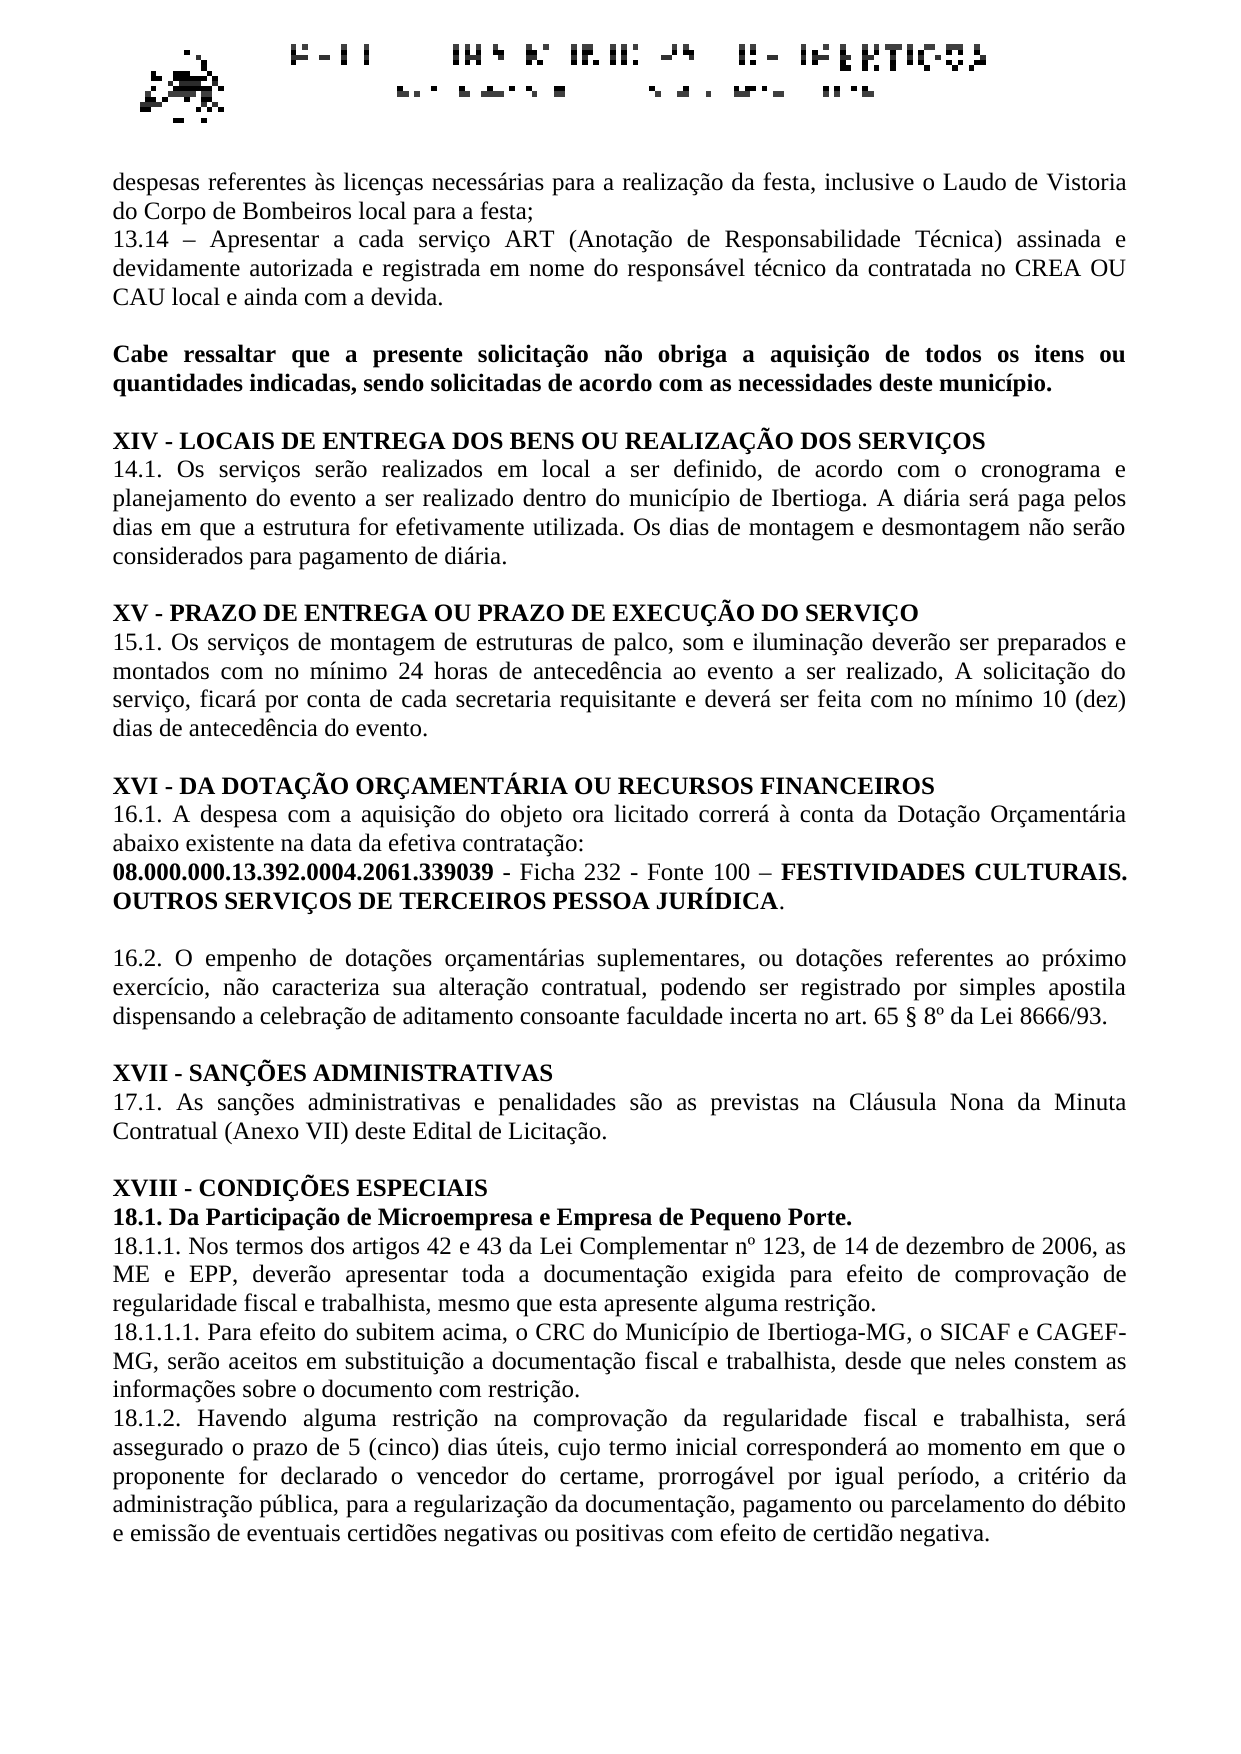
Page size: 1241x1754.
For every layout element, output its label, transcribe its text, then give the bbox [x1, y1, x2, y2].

text XIV - LOCAIS DE ENTREGA DOS BENS OU REALIZAÇÃO DOS SERVIÇOS [112, 426, 1128, 454]
text XVII - SANÇÕES ADMINISTRATIVAS [112, 1058, 1128, 1087]
text XVIII - CONDIÇÕES ESPECIAIS [112, 1173, 1128, 1202]
text 18.1.2. Havendo alguma restrição na comprovação da regularidade fiscal e trabalhista, será assegurado o prazo de 5 (cinco) dias úteis, cujo termo inicial corresponderá ao momento em que o proponente for declarado o vencedor do certame, prorrogável por igual período, a critério da administração pública, para a regularização da documentação, pagamento ou parcelamento do débito e emissão de eventuais certidões negativas ou positivas com efeito de certidão negativa. [112, 1403, 1128, 1547]
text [112, 167, 1128, 224]
text 16.1. A despesa com a aquisição do objeto ora licitado correrá à conta da Dotação Orçamentária abaixo existente na data da efetiva contratação: [112, 799, 1128, 857]
text 16.2. O empenho de dotações orçamentárias suplementares, ou dotações referentes ao próximo exercício, não caracteriza sua alteração contratual, podendo ser registrado por simples apostila dispensando a celebração de aditamento consoante faculdade incerta no art. 65 § 8º da Lei 8666/93. [112, 943, 1128, 1029]
text Cabe ressaltar que a presente solicitação não obriga a aquisição de todos os itens ou quantidades indicadas, sendo solicitadas de acordo com as necessidades deste município. [112, 339, 1128, 397]
text XVI - DA DOTAÇÃO ORÇAMENTÁRIA OU RECURSOS FINANCEIROS [112, 771, 1128, 799]
text 18.1.1. Nos termos dos artigos 42 e 43 da Lei Complementar nº 123, de 14 de dezembro de 2006, as ME e EPP, deverão apresentar toda a documentação exigida para efeito de comprovação de regularidade fiscal e trabalhista, mesmo que esta apresente alguma restrição. [112, 1231, 1128, 1317]
text 18.1. Da Participação de Microempresa e Empresa de Pequeno Porte. [112, 1202, 1128, 1231]
text 18.1.1.1. Para efeito do subitem acima, o CRC do Município de Ibertioga-MG, o SICAF e CAGEF-MG, serão aceitos em substituição a documentação fiscal e trabalhista, desde que neles constem as informações sobre o documento com restrição. [112, 1317, 1128, 1403]
text 13.14 – Apresentar a cada serviço ART (Anotação de Responsabilidade Técnica) assinada e devidamente autorizada e registrada em nome do responsável técnico da contratada no CREA OU CAU local e ainda com a devida. [112, 224, 1128, 311]
text 15.1. Os serviços de montagem de estruturas de palco, som e iluminação deverão ser preparados e montados com no mínimo 24 horas de antecedência ao evento a ser realizado, A solicitação do serviço, ficará por conta de cada secretaria requisitante e deverá ser feita com no mínimo 10 (dez) dias de antecedência do evento. [112, 627, 1128, 742]
text 17.1. As sanções administrativas e penalidades são as previstas na Cláusula Nona da Minuta Contratual (Anexo VII) deste Edital de Licitação. [112, 1087, 1128, 1144]
text XV - PRAZO DE ENTREGA OU PRAZO DE EXECUÇÃO DO SERVIÇO [112, 598, 1128, 627]
text 14.1. Os serviços serão realizados em local a ser definido, de acordo com o cronograma e planejamento do evento a ser realizado dentro do município de Ibertioga. A diária será paga pelos dias em que a estrutura for efetivamente utilizada. Os dias de montagem e desmontagem não serão considerados para pagamento de diária. [112, 454, 1128, 569]
text 08.000.000.13.392.0004.2061.339039 - Ficha 232 - Fonte 100 – FESTIVIDADES CULTURAIS. OUTROS SERVIÇOS DE TERCEIROS PESSOA JURÍDICA. [112, 857, 1128, 914]
